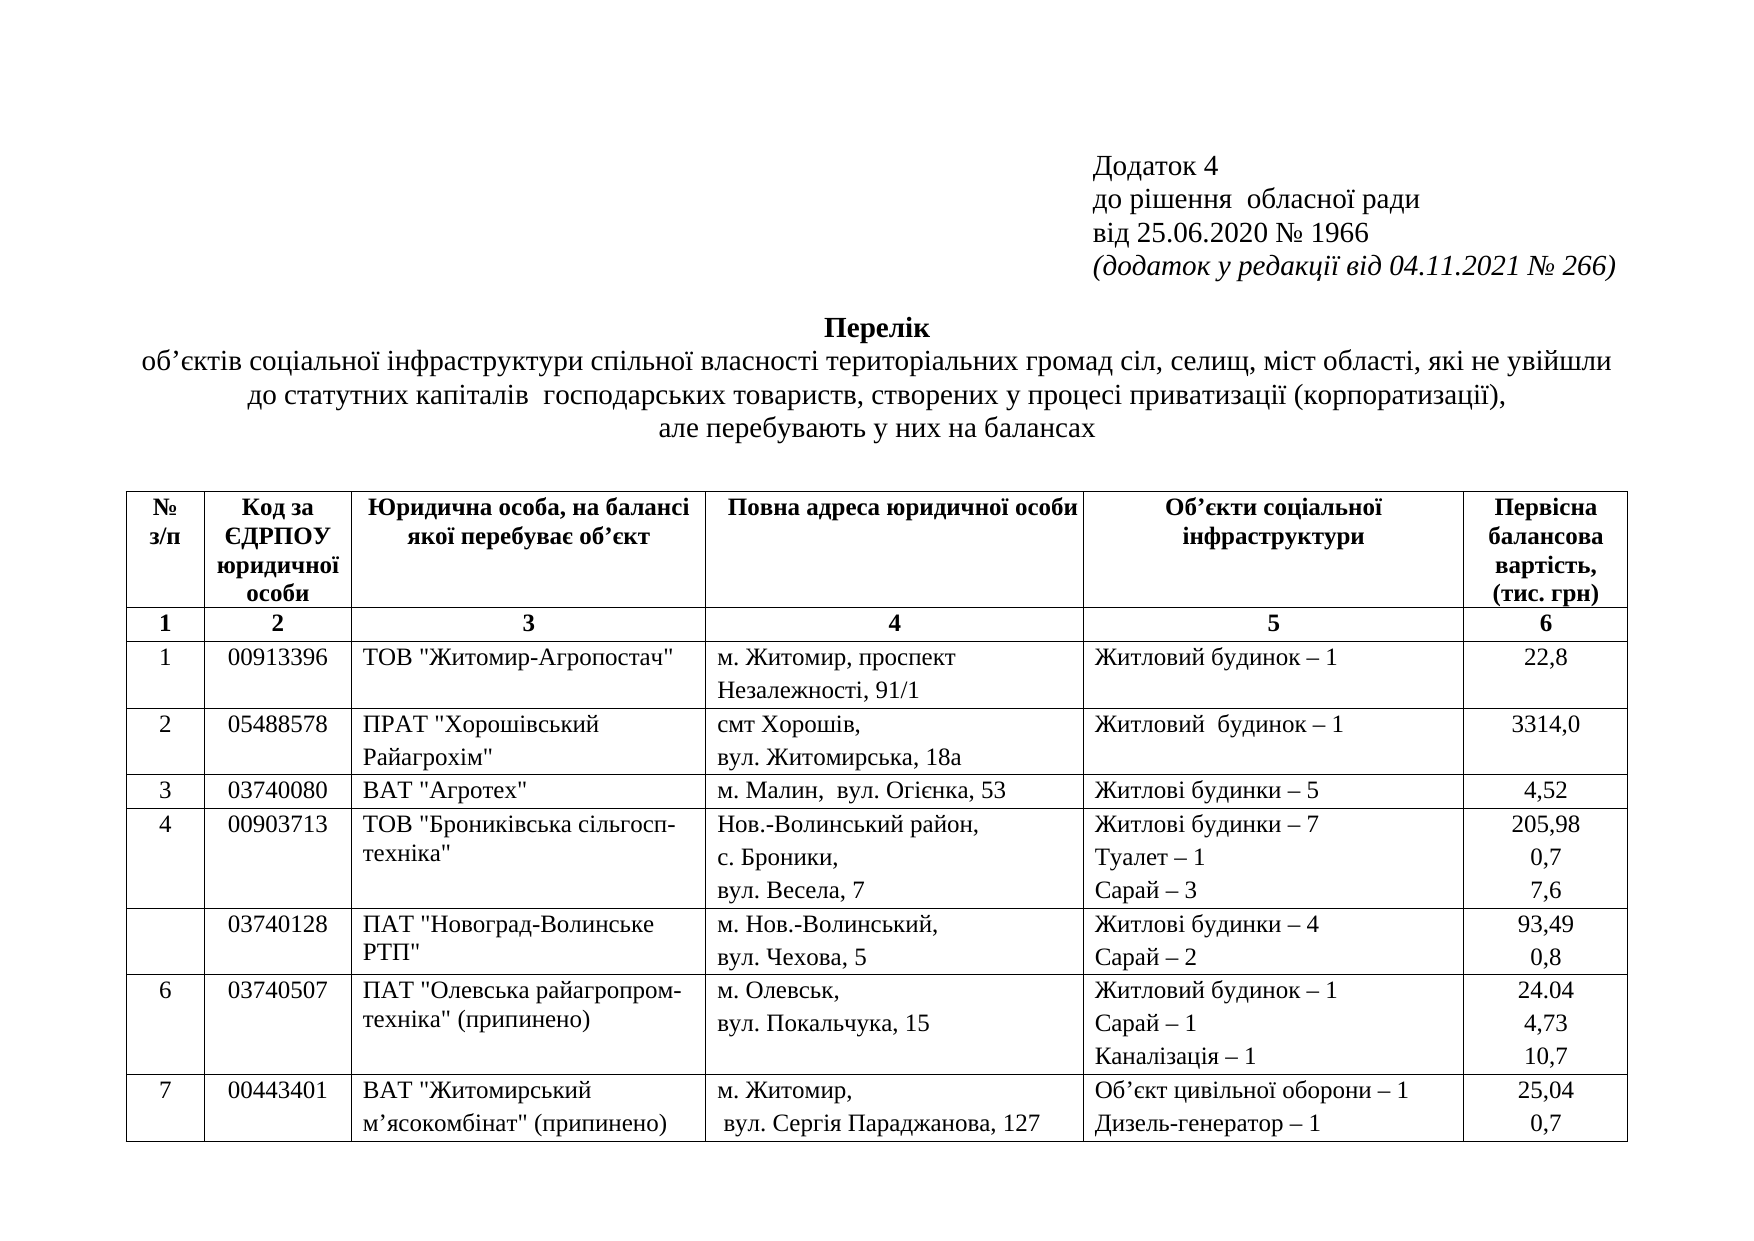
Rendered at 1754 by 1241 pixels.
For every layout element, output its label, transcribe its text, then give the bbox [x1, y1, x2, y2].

table_cell ПАТ "Новоград-Волинське РТП" [352, 909, 705, 974]
table_cell 3 [127, 775, 204, 808]
table_cell Житловий будинок – 1 [1084, 709, 1463, 774]
table_cell [127, 909, 204, 974]
table_cell ТОВ "Брониківська сільгосп-техніка" [352, 809, 705, 908]
table_cell 1 [127, 608, 204, 641]
subtitle від 25.06.2020 № 1966 [1093, 215, 1665, 248]
table_cell 24.04 4,73 10,7 [1464, 975, 1627, 1074]
table_cell 205,98 0,7 7,6 [1464, 809, 1627, 908]
table_cell ПАТ "Олевська райагропром-техніка" (припинено) [352, 975, 705, 1074]
table_cell м. Олевськ, вул. Покальчука, 15 [706, 975, 1083, 1074]
table_cell 5 [1084, 608, 1463, 641]
table_cell 2 [127, 709, 204, 774]
table_cell 93,49 0,8 [1464, 909, 1627, 974]
subtitle до рішення обласної ради [1093, 181, 1665, 215]
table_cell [706, 1075, 1083, 1141]
table_header Код за ЄДРПОУ юридичної особи [205, 492, 351, 607]
table_cell 03740128 [205, 909, 351, 974]
table_cell м. Житомир, проспект Незалежності, 91/1 [706, 642, 1083, 708]
text Перелік [89, 310, 1665, 343]
table_header Повна адреса юридичної особи [706, 492, 1083, 607]
table_header Первісна балансова вартість, (тис. грн) [1464, 492, 1627, 607]
table_cell м. Малин, вул. Огієнка, 53 [706, 775, 1083, 808]
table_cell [1084, 1075, 1463, 1141]
table_cell 03740080 [205, 775, 351, 808]
table_cell Житлові будинки – 7 Туалет – 1 Сарай – 3 [1084, 809, 1463, 908]
table_cell ТОВ "Житомир-Агропостач" [352, 642, 705, 708]
text але перебувають у них на балансах [89, 411, 1665, 444]
table_cell 4 [706, 608, 1083, 641]
table_cell Нов.-Волинський район, с. Броники, вул. Весела, 7 [706, 809, 1083, 908]
table_cell Житлові будинки – 4 Сарай – 2 [1084, 909, 1463, 974]
subtitle Додаток 4 [1093, 148, 1665, 181]
table_cell 7 [127, 1075, 204, 1141]
table_header Юридична особа, на балансі якої перебуває об’єкт [352, 492, 705, 607]
table_cell 6 [127, 975, 204, 1074]
text об’єктів соціальної інфраструктури спільної власності територіальних громад сіл, селищ, міст області, які не увійшли [89, 343, 1665, 377]
text до статутних капіталів господарських товариств, створених у процесі приватизації (корпоратизації), [89, 377, 1665, 411]
table_cell 3 [352, 608, 705, 641]
table_cell 00903713 [205, 809, 351, 908]
table_header № з/п [127, 492, 204, 607]
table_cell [352, 1075, 705, 1141]
table_cell 1 [127, 642, 204, 708]
table_cell ПРАТ "Хорошівський Райагрохім" [352, 709, 705, 774]
table_cell смт Хорошів, вул. Житомирська, 18а [706, 709, 1083, 774]
table_cell Житловий будинок – 1 Сарай – 1 Каналізація – 1 [1084, 975, 1463, 1074]
table_header Об’єкти соціальної інфраструктури [1084, 492, 1463, 607]
table_cell 4 [127, 809, 204, 908]
table_cell 03740507 [205, 975, 351, 1074]
table_cell 6 [1464, 608, 1627, 641]
table_cell 00913396 [205, 642, 351, 708]
table_cell ВАТ "Агротех" [352, 775, 705, 808]
table_cell 25,04 0,7 [1464, 1075, 1627, 1141]
table_cell 22,8 [1464, 642, 1627, 708]
table_cell Житловий будинок – 1 [1084, 642, 1463, 708]
text (додаток у редакції від 04.11.2021 № 266) [1093, 248, 1665, 282]
table_cell м. Нов.-Волинський, вул. Чехова, 5 [706, 909, 1083, 974]
table_cell Житлові будинки – 5 [1084, 775, 1463, 808]
table_cell 4,52 [1464, 775, 1627, 808]
table_cell 3314,0 [1464, 709, 1627, 774]
table_cell 00443401 [205, 1075, 351, 1141]
table_cell 05488578 [205, 709, 351, 774]
table_cell 2 [205, 608, 351, 641]
